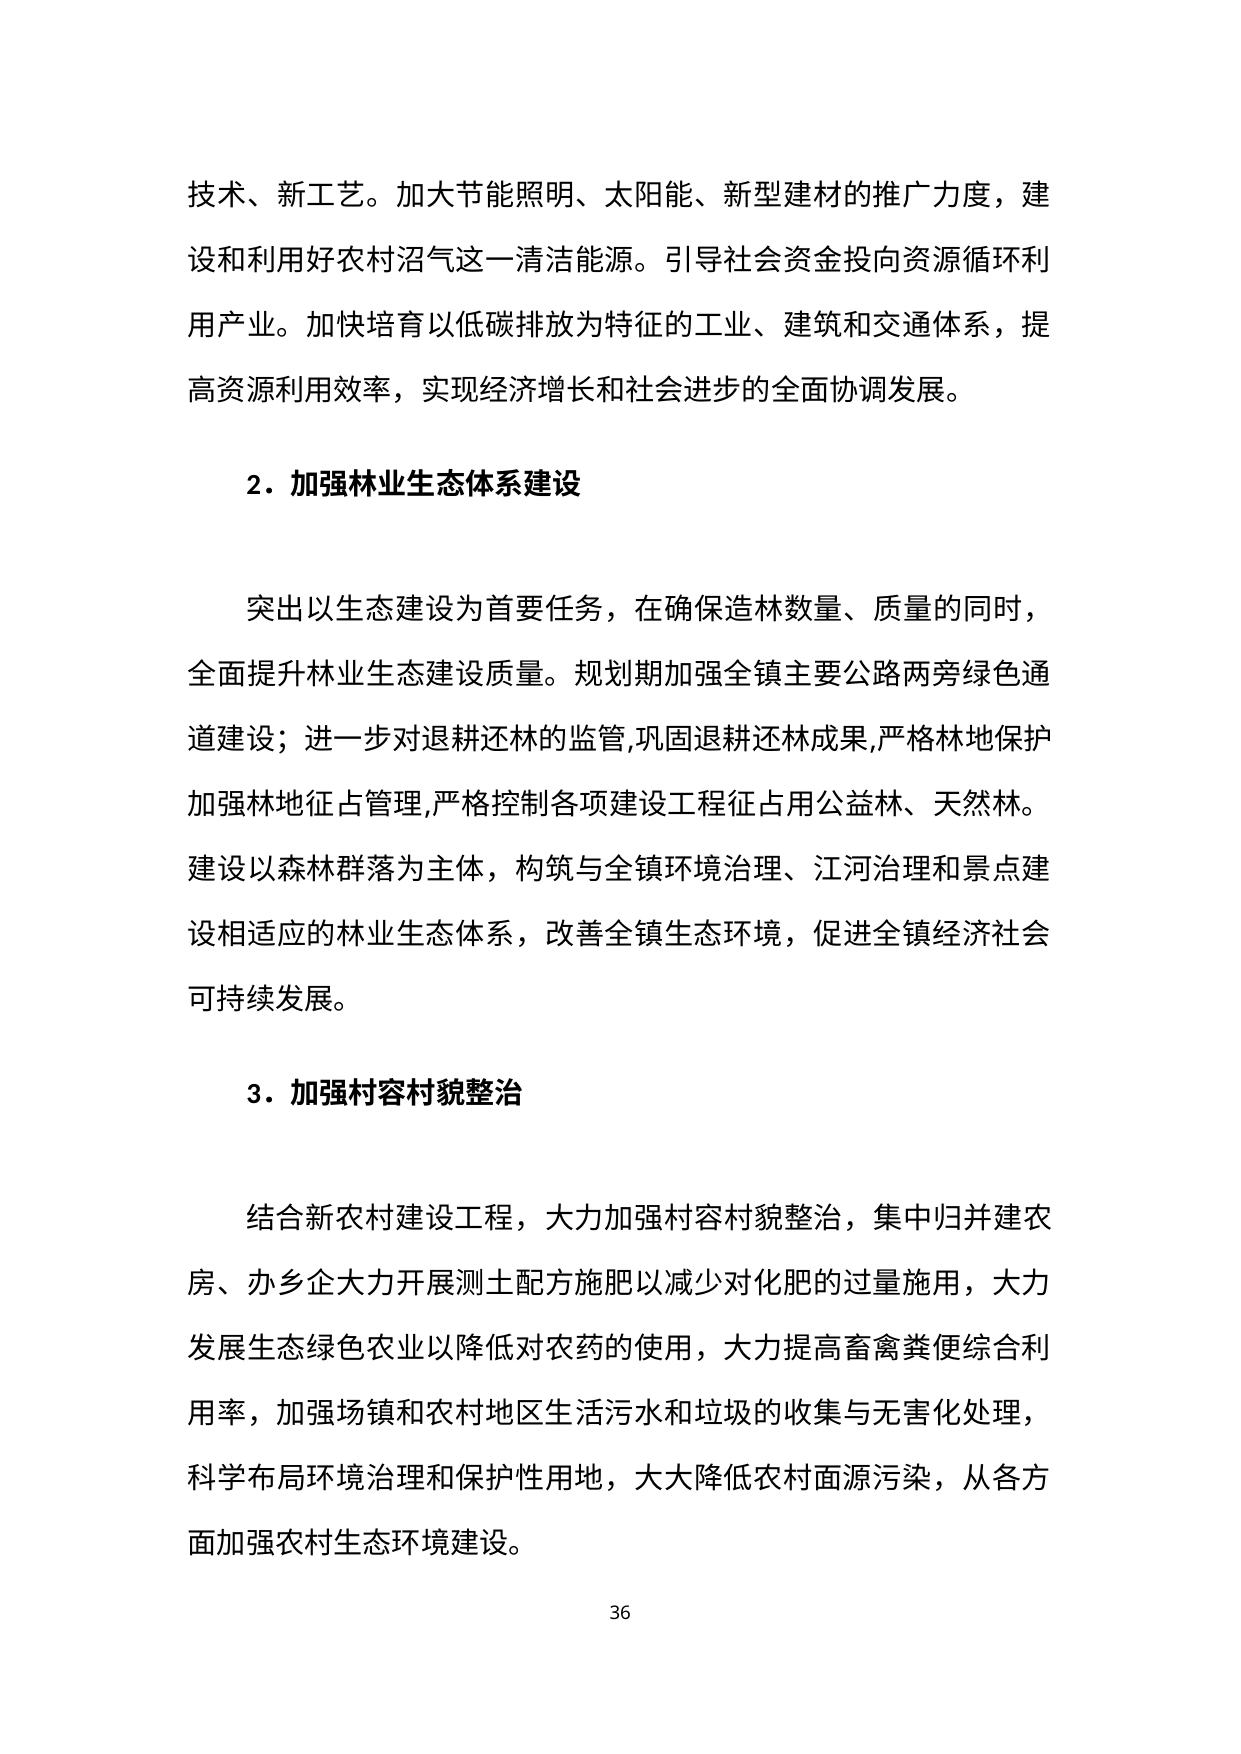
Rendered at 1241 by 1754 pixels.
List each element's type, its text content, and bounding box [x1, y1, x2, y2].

subtitle 2．加强林业生态体系建设 [187, 449, 1053, 514]
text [187, 160, 1053, 420]
text 结合新农村建设工程，大力加强村容村貌整治，集中归并建农房、办乡企大力开展测土配方施肥以减少对化肥的过量施用，大力发展生态绿色农业以降低对农药的使用，大力提高畜禽粪便综合利用率，加强场镇和农村地区生活污水和垃圾的收集与无害化处理，科学布局环境治理和保护性用地，大大降低农村面源污染，从各方面加强农村生态环境建设。 [187, 1183, 1053, 1573]
text 突出以生态建设为首要任务，在确保造林数量、质量的同时，全面提升林业生态建设质量。规划期加强全镇主要公路两旁绿色通道建设；进一步对退耕还林的监管,巩固退耕还林成果,严格林地保护加强林地征占管理,严格控制各项建设工程征占用公益林、天然林。建设以森林群落为主体，构筑与全镇环境治理、江河治理和景点建设相适应的林业生态体系，改善全镇生态环境，促进全镇经济社会可持续发展。 [187, 574, 1053, 1029]
subtitle 3．加强村容村貌整治 [187, 1058, 1053, 1123]
